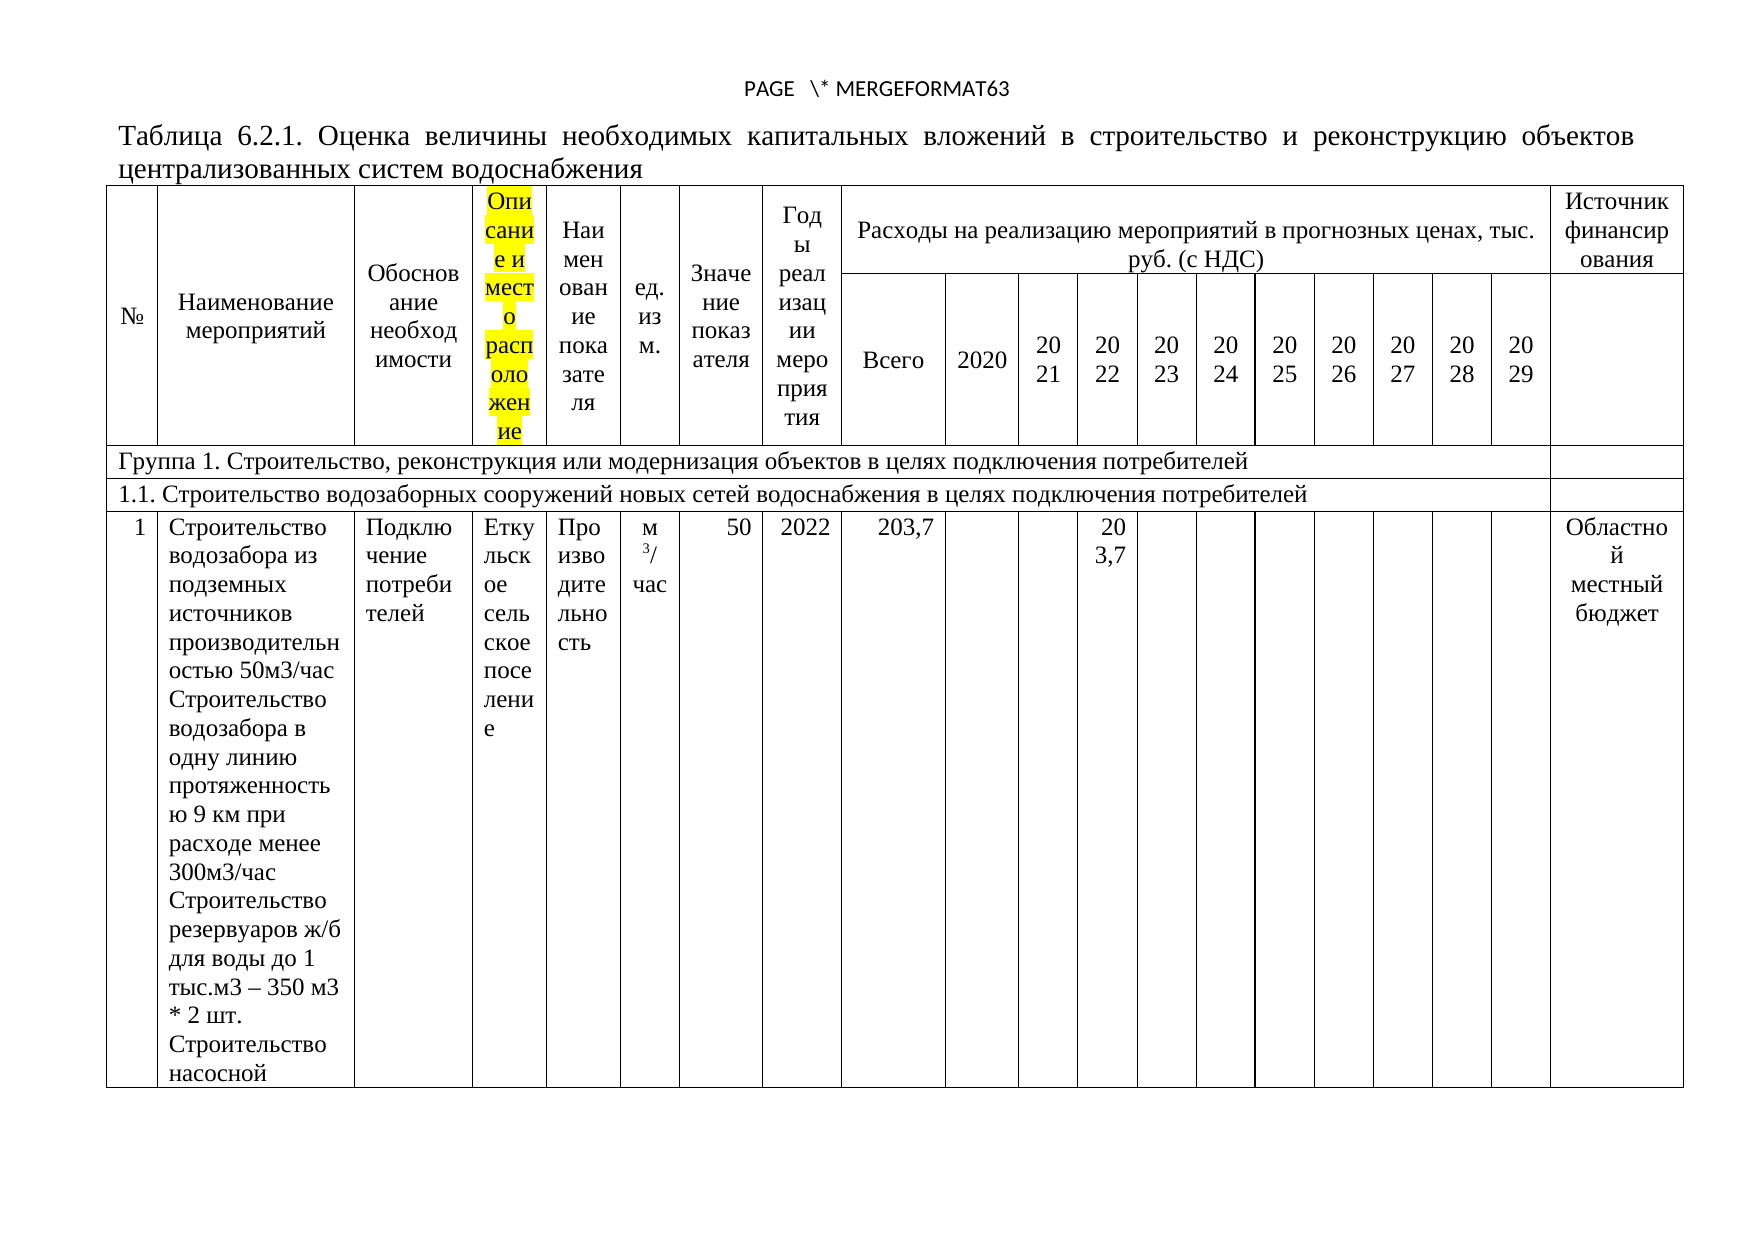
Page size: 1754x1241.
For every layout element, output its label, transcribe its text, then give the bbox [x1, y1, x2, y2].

table_cell 2025 [1256, 274, 1314, 445]
table_header Значение показателя [680, 186, 762, 445]
table_header Наименование мероприятий [158, 186, 354, 445]
table_cell Группа 1. Строительство, реконструкция или модернизация объектов в целях подключения потребителей [107, 446, 1550, 478]
table_header Обоснование необходимости [355, 186, 472, 445]
table_header № [107, 186, 157, 445]
table_cell 2021 [1019, 274, 1077, 445]
table_cell [1315, 512, 1373, 1087]
table_cell 2027 [1374, 274, 1432, 445]
table_cell Всего [842, 274, 945, 445]
table_header Расходы на реализацию мероприятий в прогнозных ценах, тыс. руб. (с НДС) [842, 186, 1550, 272]
table_cell 2020 [946, 274, 1018, 445]
table_cell Производительность [547, 512, 620, 1087]
table_cell Подключение потребителей [355, 512, 472, 1087]
table_cell 2022 [1078, 274, 1137, 445]
table_cell 2026 [1315, 274, 1373, 445]
table_cell 50 [680, 512, 762, 1087]
table_cell Еткульское сельское поселение [473, 512, 546, 1087]
table_cell [1551, 479, 1683, 511]
table_cell [1551, 274, 1683, 445]
table_cell [1256, 512, 1314, 1087]
table_cell м3/час [621, 512, 679, 1087]
table_cell [1492, 512, 1550, 1087]
text Таблица 6.2.1. Оценка величины необходимых капитальных вложений в строительство и реконструкцию объектов централизованных систем водоснабжения [118, 118, 1636, 185]
table_cell 2024 [1197, 274, 1254, 445]
table_cell [1433, 512, 1491, 1087]
table_cell 1.1. Строительство водозаборных сооружений новых сетей водоснабжения в целях подключения потребителей [107, 479, 1550, 511]
table_cell [946, 512, 1018, 1087]
table_header ед. изм. [621, 186, 679, 445]
table_cell [1197, 512, 1254, 1087]
table_cell 203,7 [1078, 512, 1137, 1087]
table_cell 1 [107, 512, 157, 1087]
table_header Описание и место расположение [473, 186, 546, 445]
table_cell 2022 [763, 512, 841, 1087]
table_cell [1551, 446, 1683, 478]
table_cell [1019, 512, 1077, 1087]
table_cell Областной местный бюджет [1551, 512, 1683, 1087]
table_cell 2029 [1492, 274, 1550, 445]
table_header Годы реализации мероприятия [763, 186, 841, 445]
table_cell [1138, 512, 1196, 1087]
table_cell 2028 [1433, 274, 1491, 445]
table_cell 2023 [1138, 274, 1196, 445]
table_cell 203,7 [842, 512, 945, 1087]
table_header Источник финансирования [1551, 186, 1683, 272]
table_cell [1374, 512, 1432, 1087]
table_header Наименование показателя [547, 186, 620, 445]
